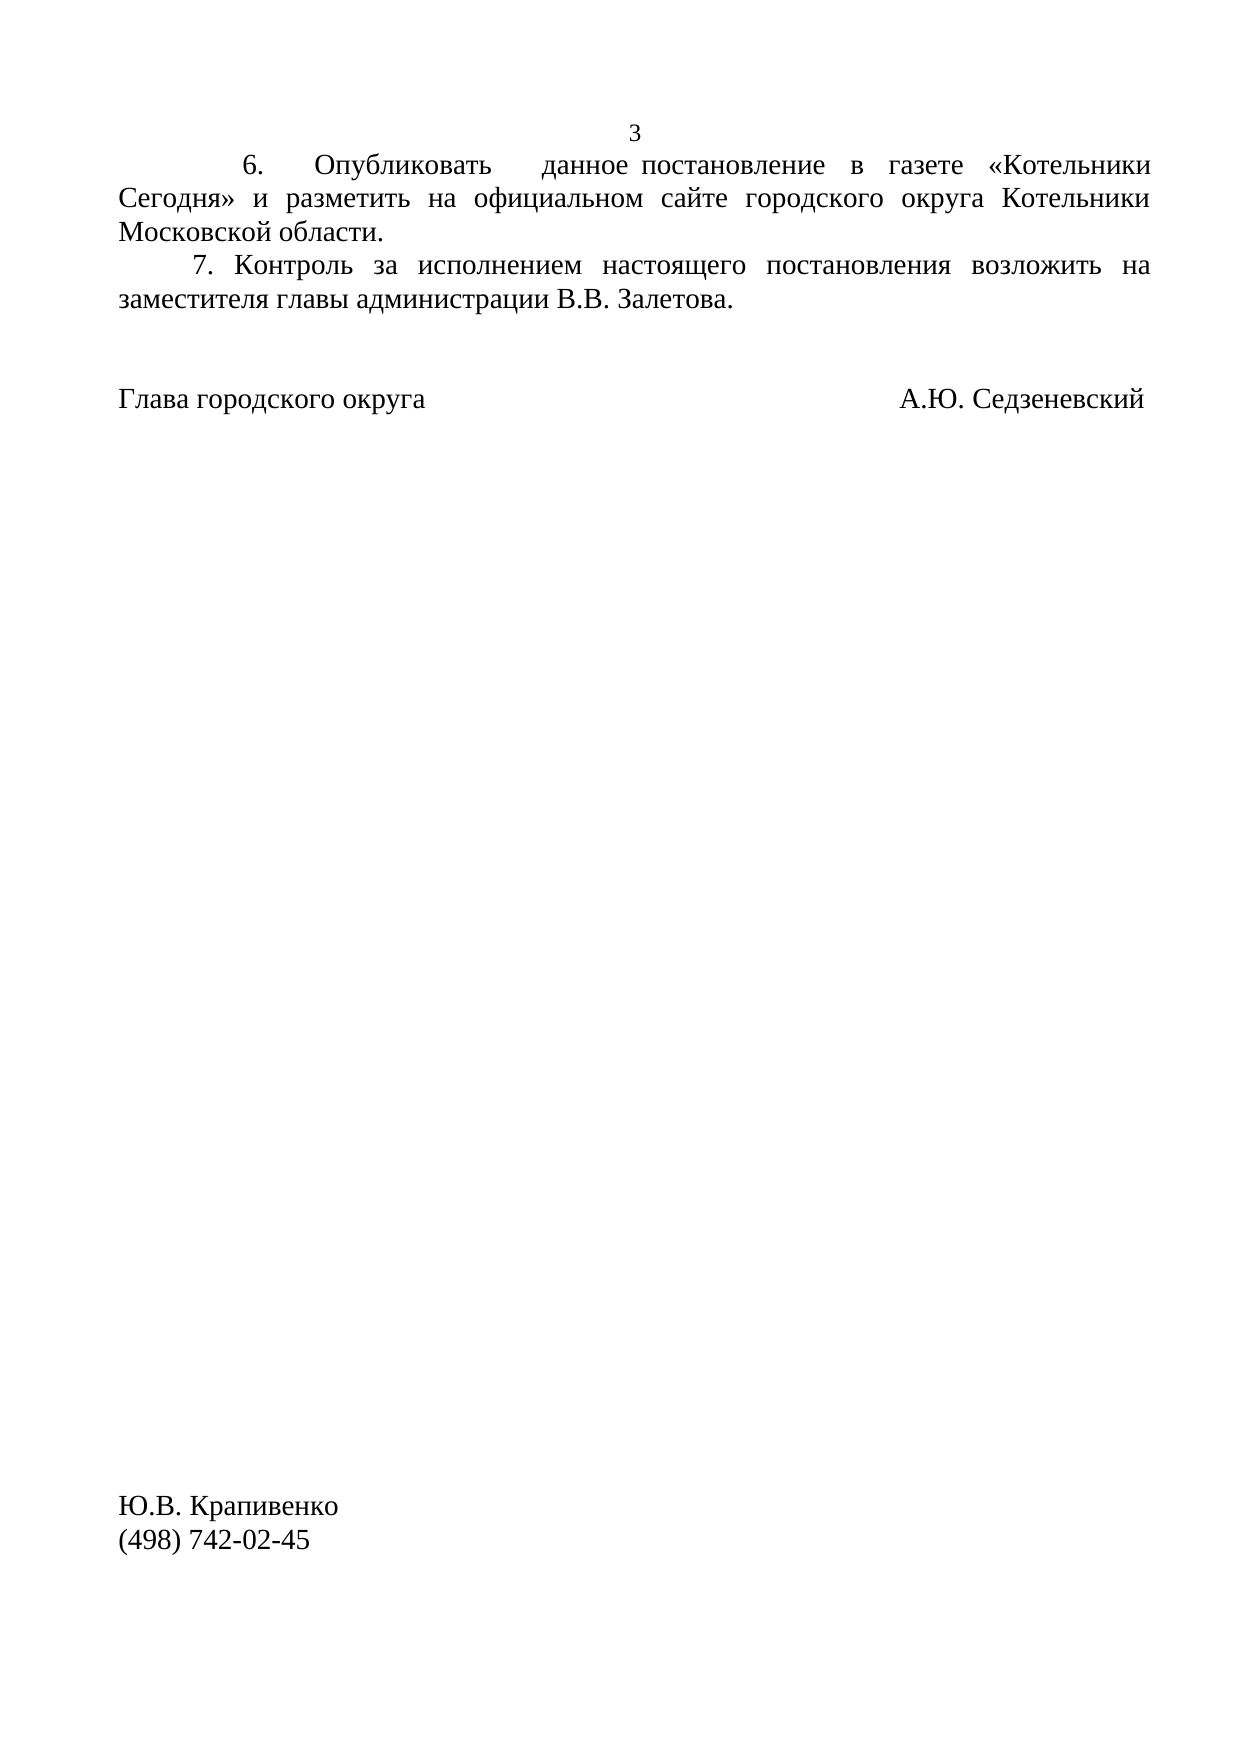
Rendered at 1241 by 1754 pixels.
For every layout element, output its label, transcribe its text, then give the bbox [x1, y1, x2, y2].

text (498) 742-02-45 [118, 1522, 1152, 1556]
text Глава городского округа А.Ю. Седзеневский [118, 382, 1152, 415]
text Ю.В. Крапивенко [118, 1488, 1152, 1522]
text 7. Контроль за исполнением настоящего постановления возложить на заместителя главы администрации В.В. Залетова. [118, 247, 1152, 314]
text 6. Опубликовать данное постановление в газете «Котельники Сегодня» и разметить на официальном сайте городского округа Котельники Московской области. [118, 147, 1152, 247]
